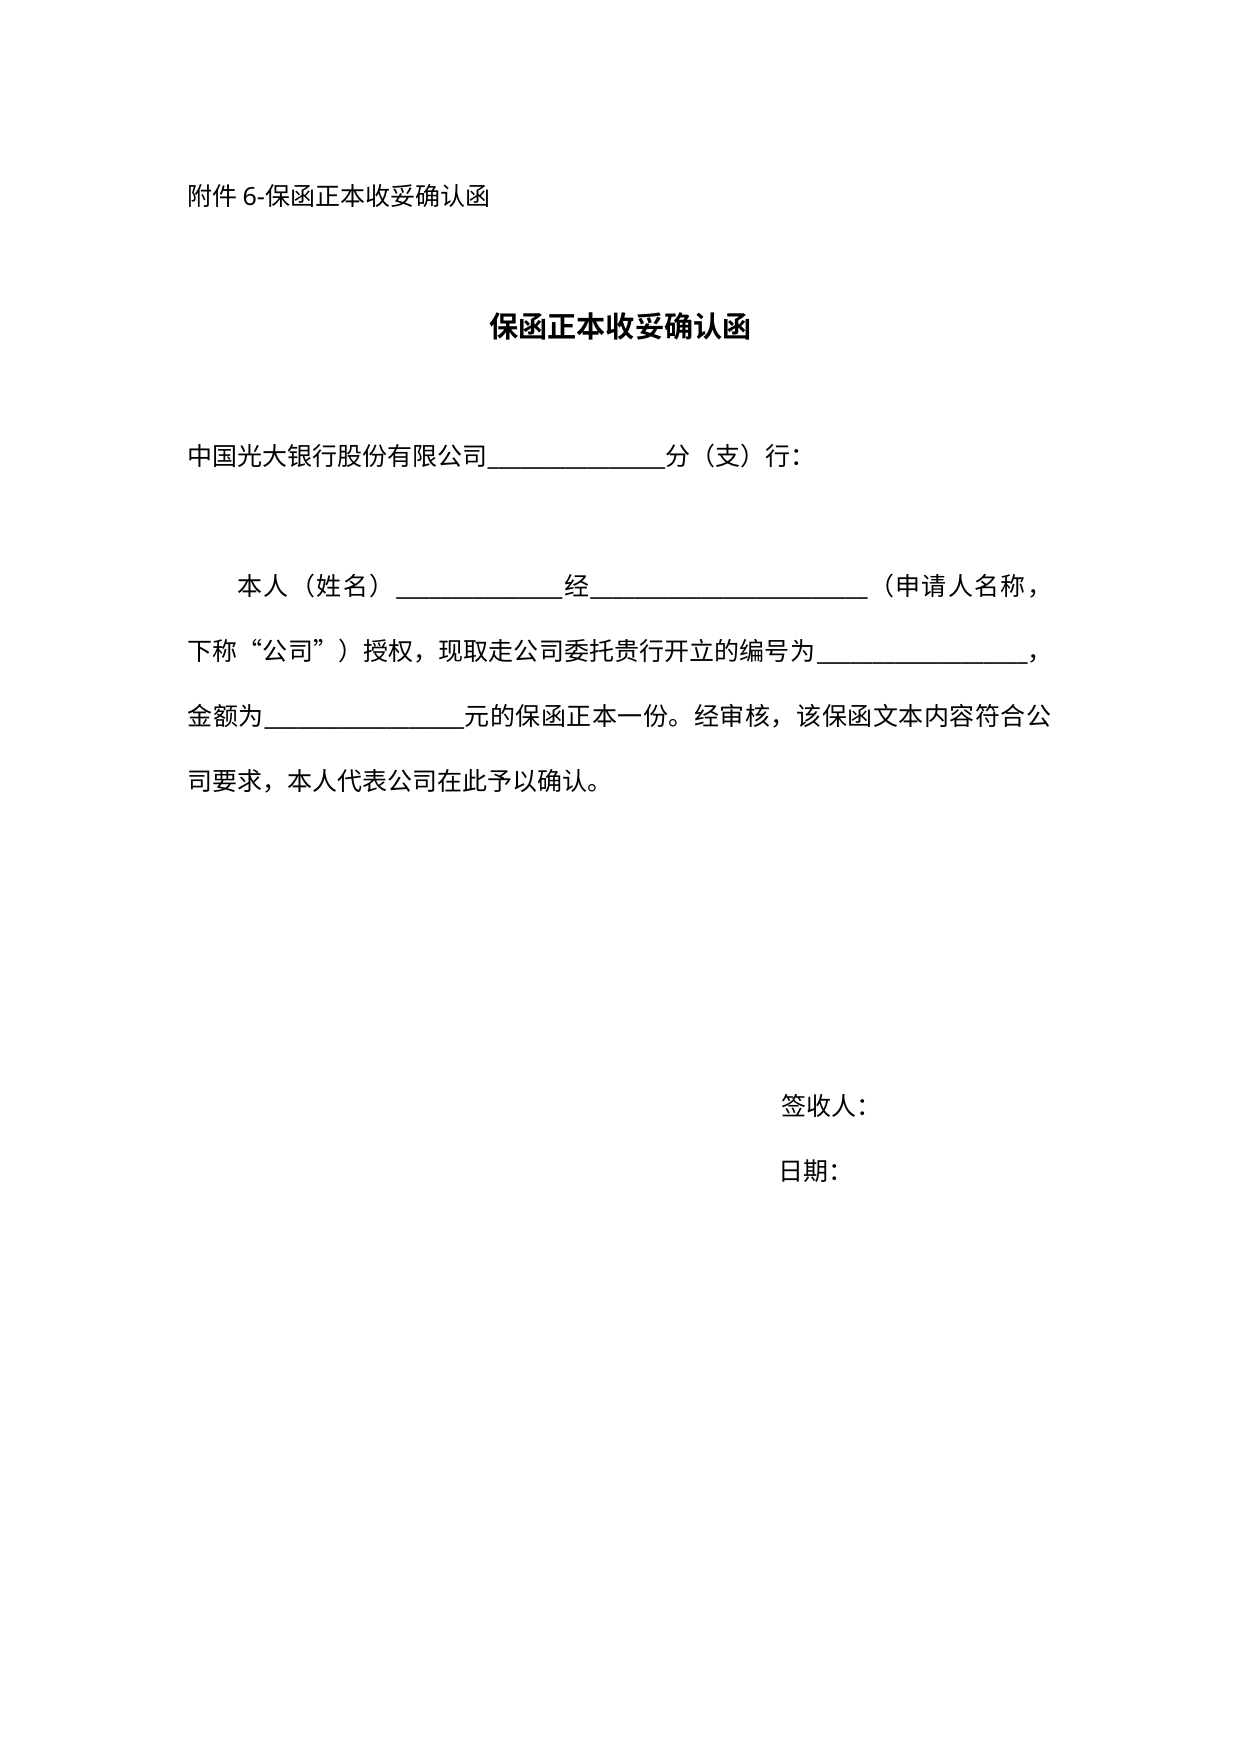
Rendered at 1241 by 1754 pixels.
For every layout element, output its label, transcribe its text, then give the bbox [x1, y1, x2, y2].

text 本人（姓名）_______________经_________________________（申请人名称，下称“公司”）授权，现取走公司委托贵行开立的编号为___________________， 金额为__________________元的保函正本一份。经审核，该保函文本内容符合公司要求，本人代表公司在此予以确认。 [187, 552, 1053, 812]
text 日期： [187, 1137, 1053, 1202]
subtitle 附件6-保函正本收妥确认函 [187, 162, 1053, 227]
text 签收人： [187, 1072, 881, 1137]
text 中国光大银行股份有限公司________________分（支）行： [187, 422, 1053, 487]
text 保函正本收妥确认函 [187, 292, 1053, 357]
